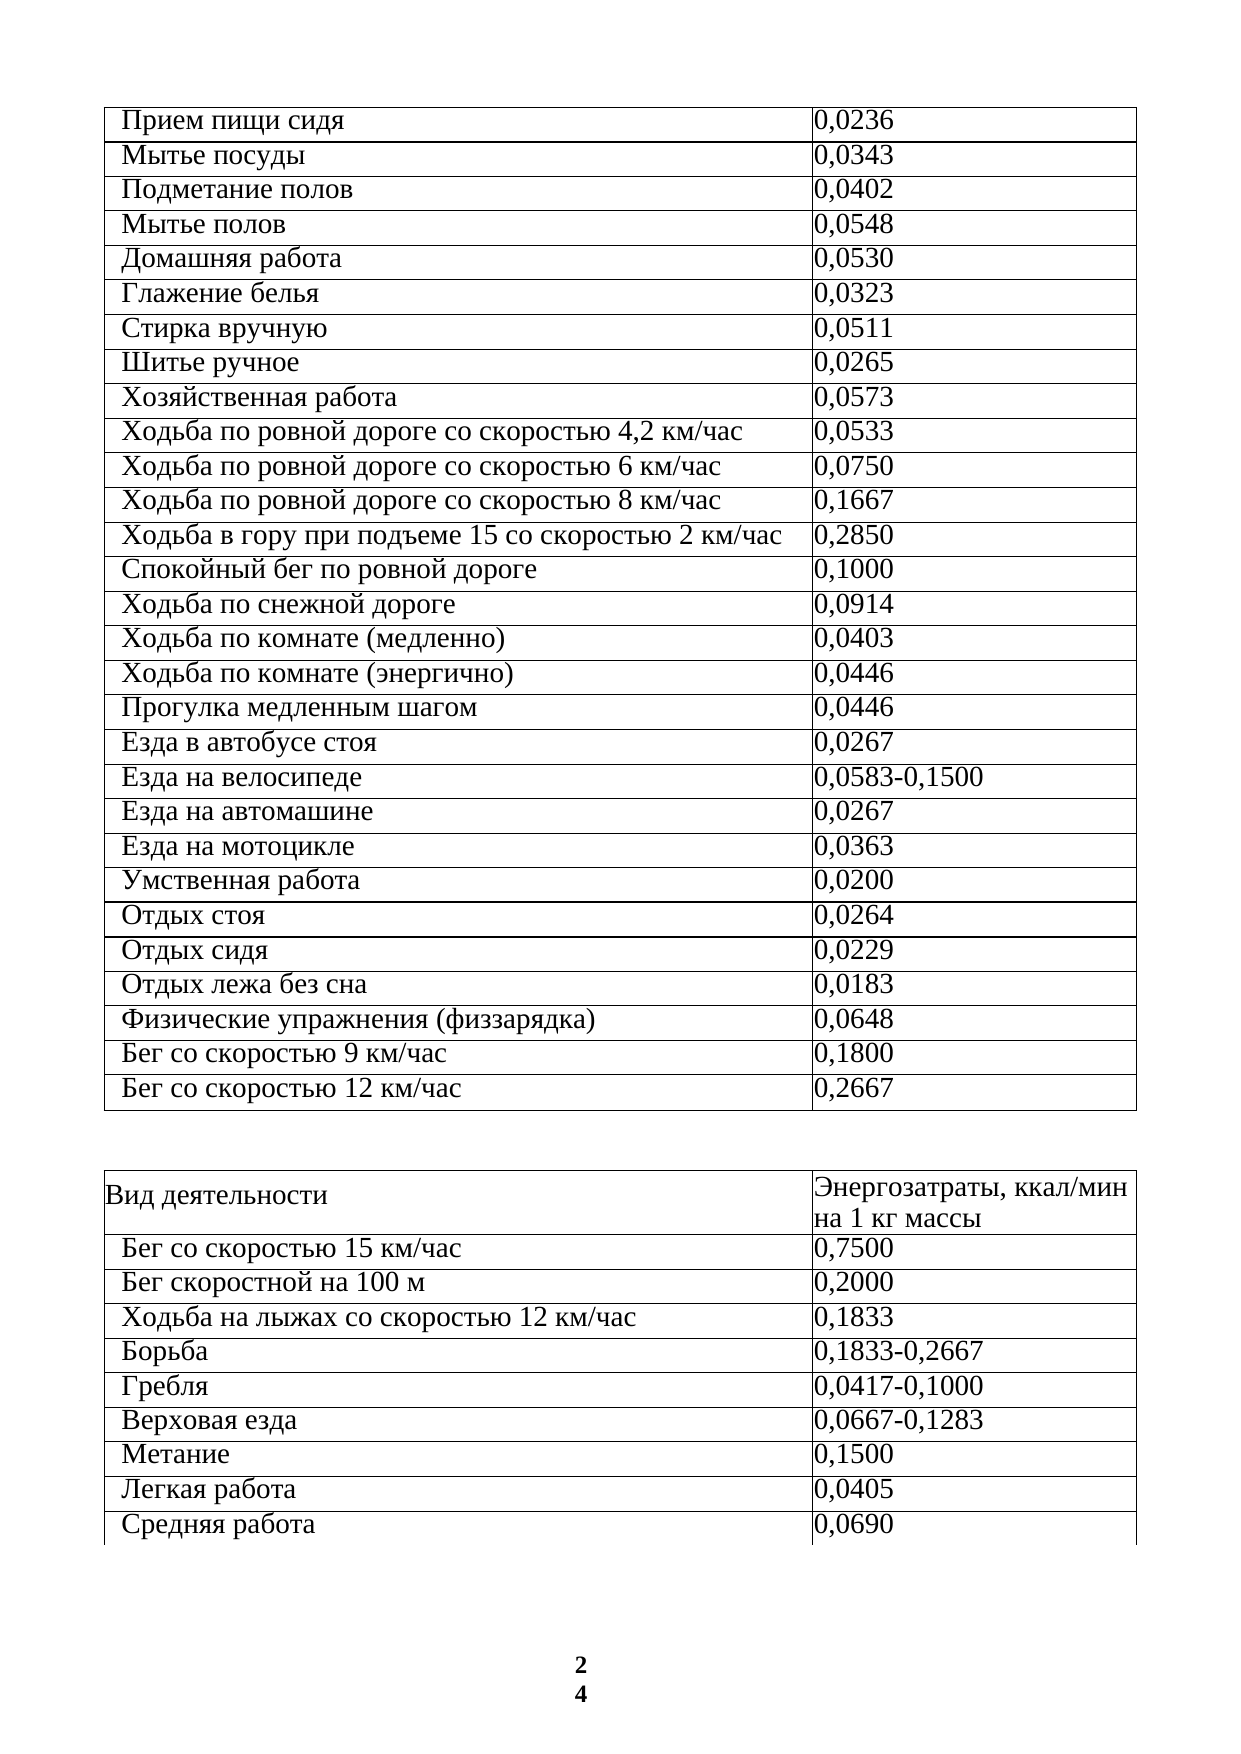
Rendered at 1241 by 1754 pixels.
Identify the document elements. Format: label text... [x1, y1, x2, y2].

table_cell Ходьба на лыжах со скоростью 12 км/час [105, 1304, 812, 1338]
table_cell 0,7500 [813, 1235, 1136, 1269]
table_cell Ходьба по ровной дороге со скоростью 6 км/час [105, 453, 812, 487]
table_cell Верховая езда [105, 1408, 812, 1441]
table_cell 0,0405 [813, 1477, 1136, 1511]
table_cell Отдых сидя [105, 938, 812, 971]
table_cell Стирка вручную [105, 315, 812, 349]
table_cell Езда на велосипеде [105, 765, 812, 798]
table_cell Ходьба по комнате (медленно) [105, 626, 812, 659]
table_cell 0,1667 [813, 488, 1136, 522]
table_cell 0,0914 [813, 592, 1136, 625]
table_cell Бег со скоростью 15 км/час [105, 1235, 812, 1269]
table_cell 0,0183 [813, 972, 1136, 1005]
table_cell Ходьба по снежной дороге [105, 592, 812, 625]
table_cell 0,2000 [813, 1270, 1136, 1303]
table_cell 0,0583-0,1500 [813, 765, 1136, 798]
table_cell Ходьба по комнате (энергично) [105, 661, 812, 694]
table_cell 0,0573 [813, 384, 1136, 418]
table_cell Метание [105, 1442, 812, 1476]
table_cell Ходьба в гору при подъеме 15 со скоростью 2 км/час [105, 523, 812, 556]
table_cell 0,0548 [813, 211, 1136, 245]
table_cell 0,0750 [813, 453, 1136, 487]
table_cell 0,0264 [813, 903, 1136, 936]
table_cell 0,0403 [813, 626, 1136, 659]
table_cell Подметание полов [105, 177, 812, 210]
table_cell Умственная работа [105, 868, 812, 901]
table_cell Езда в автобусе стоя [105, 730, 812, 763]
table_cell 0,0267 [813, 799, 1136, 832]
table_cell 0,1800 [813, 1041, 1136, 1074]
table_cell 0,0229 [813, 938, 1136, 971]
table_cell Глажение белья [105, 280, 812, 314]
table_cell Езда на мотоцикле [105, 834, 812, 867]
table_cell Мытье полов [105, 211, 812, 245]
table_cell 0,1000 [813, 557, 1136, 591]
table_cell 0,0533 [813, 419, 1136, 452]
table_cell Ходьба по ровной дороге со скоростью 4,2 км/час [105, 419, 812, 452]
table_cell 0,0511 [813, 315, 1136, 349]
table_cell Борьба [105, 1339, 812, 1372]
table_cell Бег со скоростью 9 км/час [105, 1041, 812, 1074]
table_cell 0,0200 [813, 868, 1136, 901]
table_cell Хозяйственная работа [105, 384, 812, 418]
table_cell 0,0417-0,1000 [813, 1373, 1136, 1407]
table_cell 0,0667-0,1283 [813, 1408, 1136, 1441]
table_cell Езда на автомашине [105, 799, 812, 832]
table_cell 0,0323 [813, 280, 1136, 314]
table_header Энергозатраты, ккал/мин на 1 кг массы [813, 1171, 1136, 1234]
table_cell Легкая работа [105, 1477, 812, 1511]
table_cell 0,1833-0,2667 [813, 1339, 1136, 1372]
table_cell Отдых лежа без сна [105, 972, 812, 1005]
table_cell 0,0530 [813, 246, 1136, 279]
table_cell Мытье посуды [105, 143, 812, 176]
table_cell Домашняя работа [105, 246, 812, 279]
table_cell Спокойный бег по ровной дороге [105, 557, 812, 591]
table_cell 0,0236 [813, 108, 1136, 141]
table_cell 0,2667 [813, 1075, 1136, 1110]
table_cell 0,0265 [813, 350, 1136, 383]
table_cell Отдых стоя [105, 903, 812, 936]
table_cell Шитье ручное [105, 350, 812, 383]
table_cell Средняя работа [105, 1512, 812, 1545]
table_cell 0,1500 [813, 1442, 1136, 1476]
table_cell 0,0343 [813, 143, 1136, 176]
table_cell 0,0267 [813, 730, 1136, 763]
table_cell 0,0402 [813, 177, 1136, 210]
table_cell 0,0648 [813, 1006, 1136, 1040]
table_cell Ходьба по ровной дороге со скоростью 8 км/час [105, 488, 812, 522]
table_cell 0,2850 [813, 523, 1136, 556]
table_cell Прогулка медленным шагом [105, 695, 812, 729]
table_cell Прием пищи сидя [105, 108, 812, 141]
table_cell 0,0363 [813, 834, 1136, 867]
table_cell Гребля [105, 1373, 812, 1407]
table_cell 0,1833 [813, 1304, 1136, 1338]
table_cell Физические упражнения (физзарядка) [105, 1006, 812, 1040]
table_cell 0,0446 [813, 661, 1136, 694]
table_cell Бег скоростной на 100 м [105, 1270, 812, 1303]
table_cell 0,0446 [813, 695, 1136, 729]
table_cell Бег со скоростью 12 км/час [105, 1075, 812, 1110]
table_header Вид деятельности [105, 1171, 812, 1234]
table_cell 0,0690 [813, 1512, 1136, 1545]
